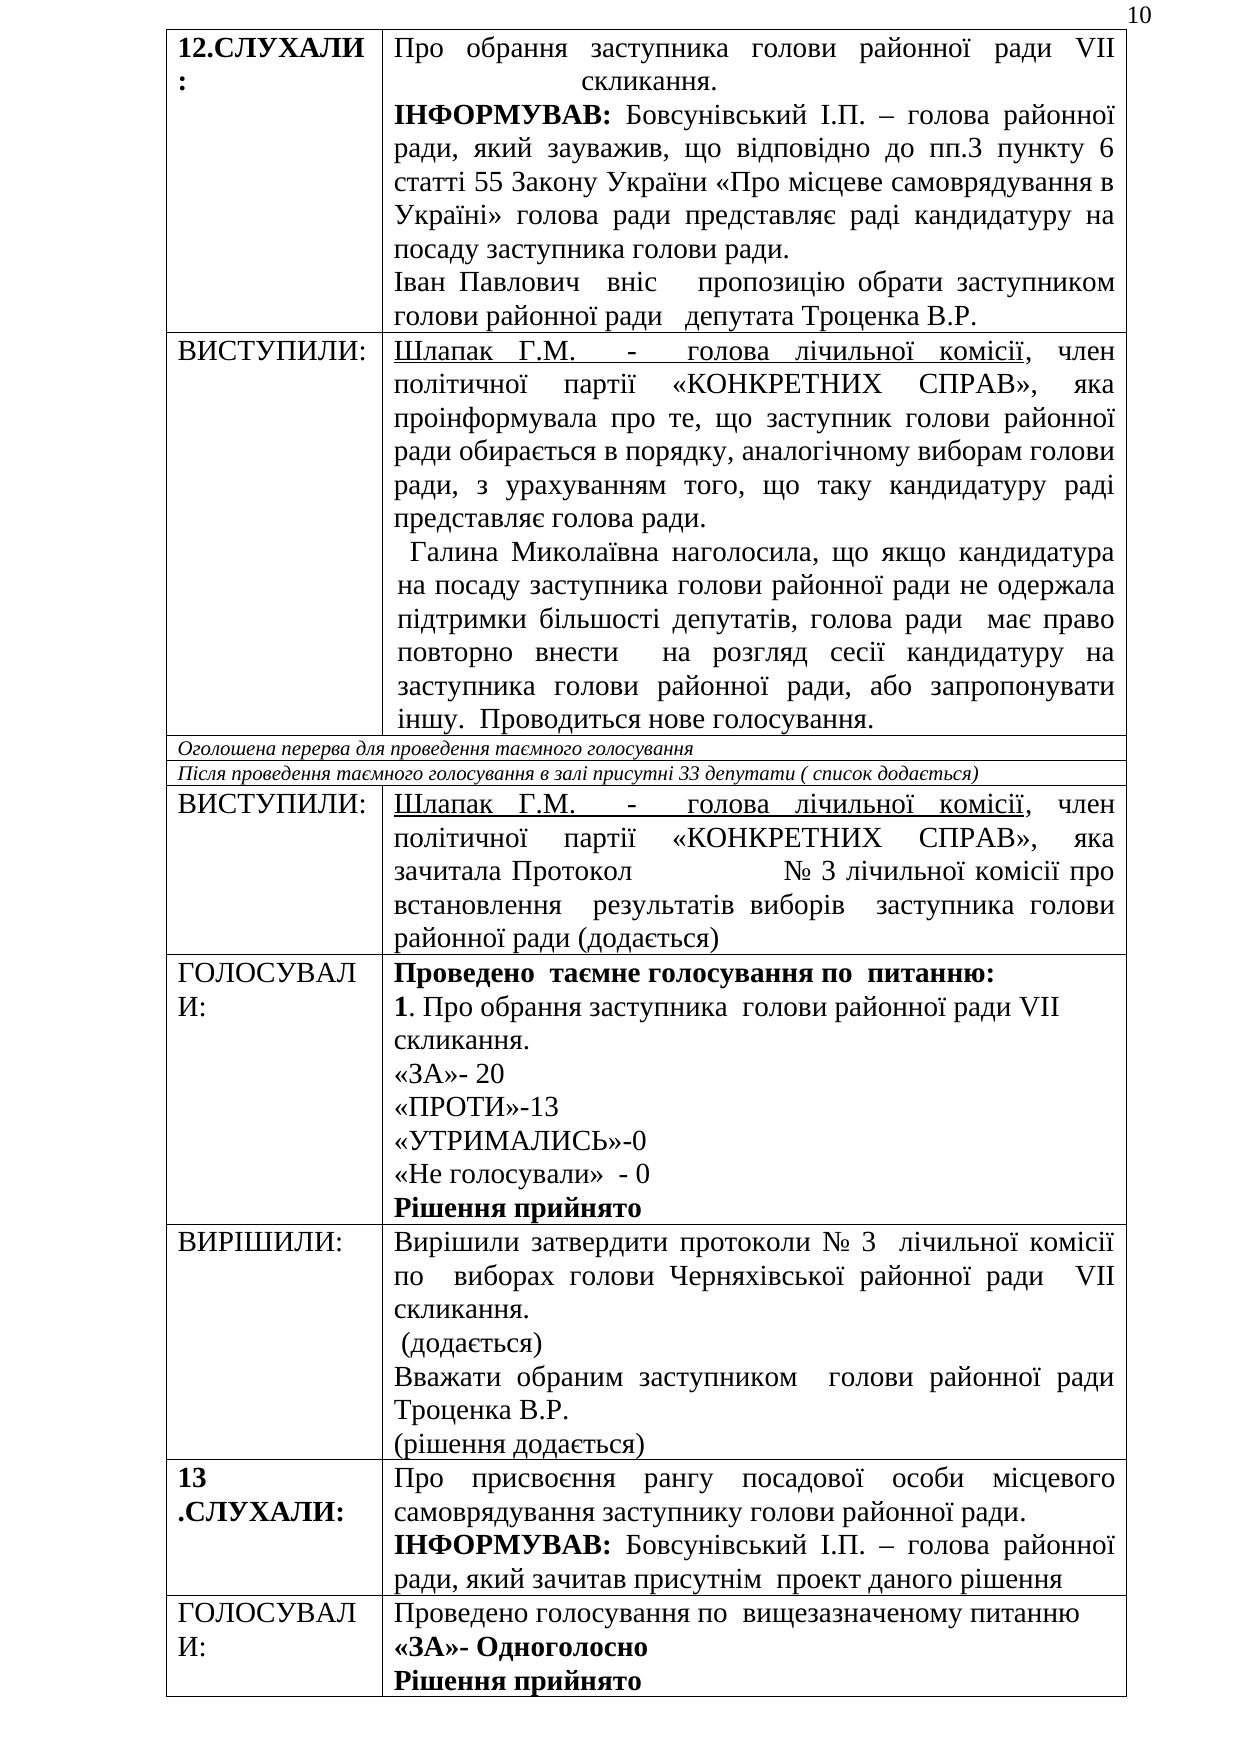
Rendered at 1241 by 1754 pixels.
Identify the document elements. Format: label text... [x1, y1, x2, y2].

table_cell ГОЛОСУВАЛИ: [167, 955, 382, 1223]
table_cell ГОЛОСУВАЛИ: [167, 1596, 382, 1696]
table_cell Шлапак Г.М. - голова лічильної комісії, член політичної партії «КОНКРЕТНИХ СПРАВ», яка проінформувала про те, що заступник голови районної ради обирається в порядку, аналогічному виборам голови ради, з урахуванням того, що таку кандидатуру раді представляє голова ради. Галина Миколаївна наголосила, що якщо кандидатура на посаду заступника голови районної ради не одержала підтримки більшості депутатів, голова ради має право повторно внести на розгляд сесії кандидатуру на заступника голови районної ради, або запропонувати іншу. Проводиться нове голосування. [383, 333, 1126, 735]
table_cell Оголошена перерва для проведення таємного голосування [167, 736, 1126, 760]
table_cell Після проведення таємного голосування в залі присутні 33 депутати ( список додається) [167, 761, 1126, 785]
table_cell Вирішили затвердити протоколи № 3 лічильної комісії по виборах голови Черняхівської районної ради VII скликання. (додається) Вважати обраним заступником голови районної ради Троценка В.Р. (рішення додається) [383, 1225, 1126, 1459]
table_cell Проведено голосування по вищезазначеному питанню «ЗА»- Одноголосно Рішення прийнято [383, 1596, 1126, 1696]
table_cell Шлапак Г.М. - голова лічильної комісії, член політичної партії «КОНКРЕТНИХ СПРАВ», яка зачитала Протокол № 3 лічильної комісії про встановлення результатів виборів заступника голови районної ради (додається) [383, 786, 1126, 954]
table_cell Про присвоєння рангу посадової особи місцевого самоврядування заступнику голови районної ради. ІНФОРМУВАВ: Бовсунівський І.П. – голова районної ради, який зачитав присутнім проект даного рішення [383, 1460, 1126, 1594]
table_cell 12.СЛУХАЛИ: [167, 30, 382, 332]
table_cell ВИРІШИЛИ: [167, 1225, 382, 1459]
table_cell ВИСТУПИЛИ: [167, 786, 382, 954]
table_cell Про обрання заступника голови районної ради VII скликання. ІНФОРМУВАВ: Бовсунівський І.П. – голова районної ради, який зауважив, що відповідно до пп.3 пункту 6 статті 55 Закону України «Про місцеве самоврядування в Україні» голова ради представляє раді кандидатуру на посаду заступника голови ради. Іван Павлович вніс пропозицію обрати заступником голови районної ради депутата Троценка В.Р. [383, 30, 1126, 332]
table_cell ВИСТУПИЛИ: [167, 333, 382, 735]
table_cell Проведено таємне голосування по питанню: 1. Про обрання заступника голови районної ради VІІ скликання. «ЗА»- 20 «ПРОТИ»-13 «УТРИМАЛИСЬ»-0 «Не голосували» - 0 Рішення прийнято [383, 955, 1126, 1223]
table_cell 13.СЛУХАЛИ: [167, 1460, 382, 1594]
